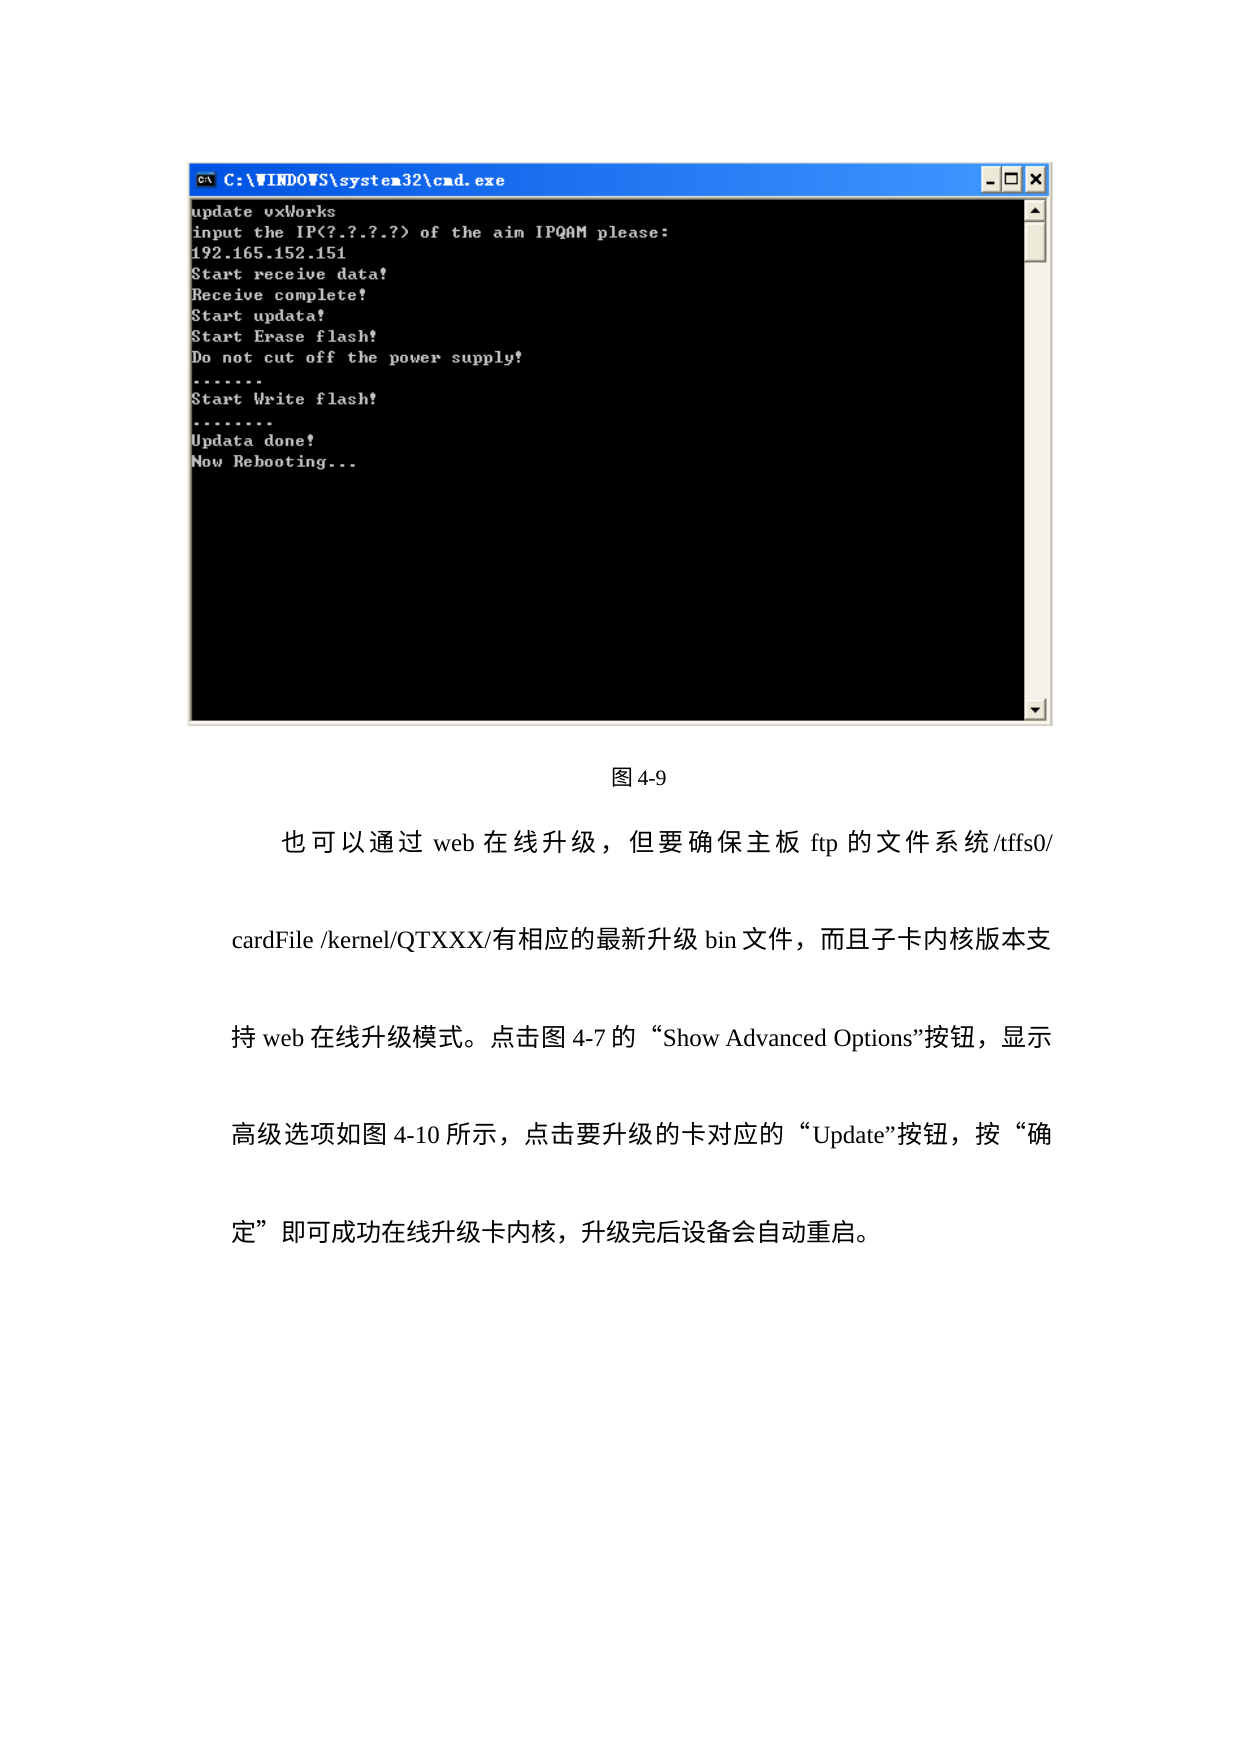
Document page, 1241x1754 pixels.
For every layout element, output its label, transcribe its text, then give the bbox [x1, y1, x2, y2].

text 图4-9 [187, 759, 1053, 792]
picture [187, 162, 1053, 726]
list 也可以通过web在线升级，但要确保主板ftp的文件系统/tffs0/cardFile /kernel/QTXXX/有相应的最新升级bin文件，而且子卡内核版本支持web在线升级模式。点击图4-7的“Show Advanced Options”按钮，显示高级选项如图4-10所示，点击要升级的卡对应的“Update”按钮，按“确定”即可成功在线升级卡内核，升级完后设备会自动重启。 [232, 808, 1053, 1263]
